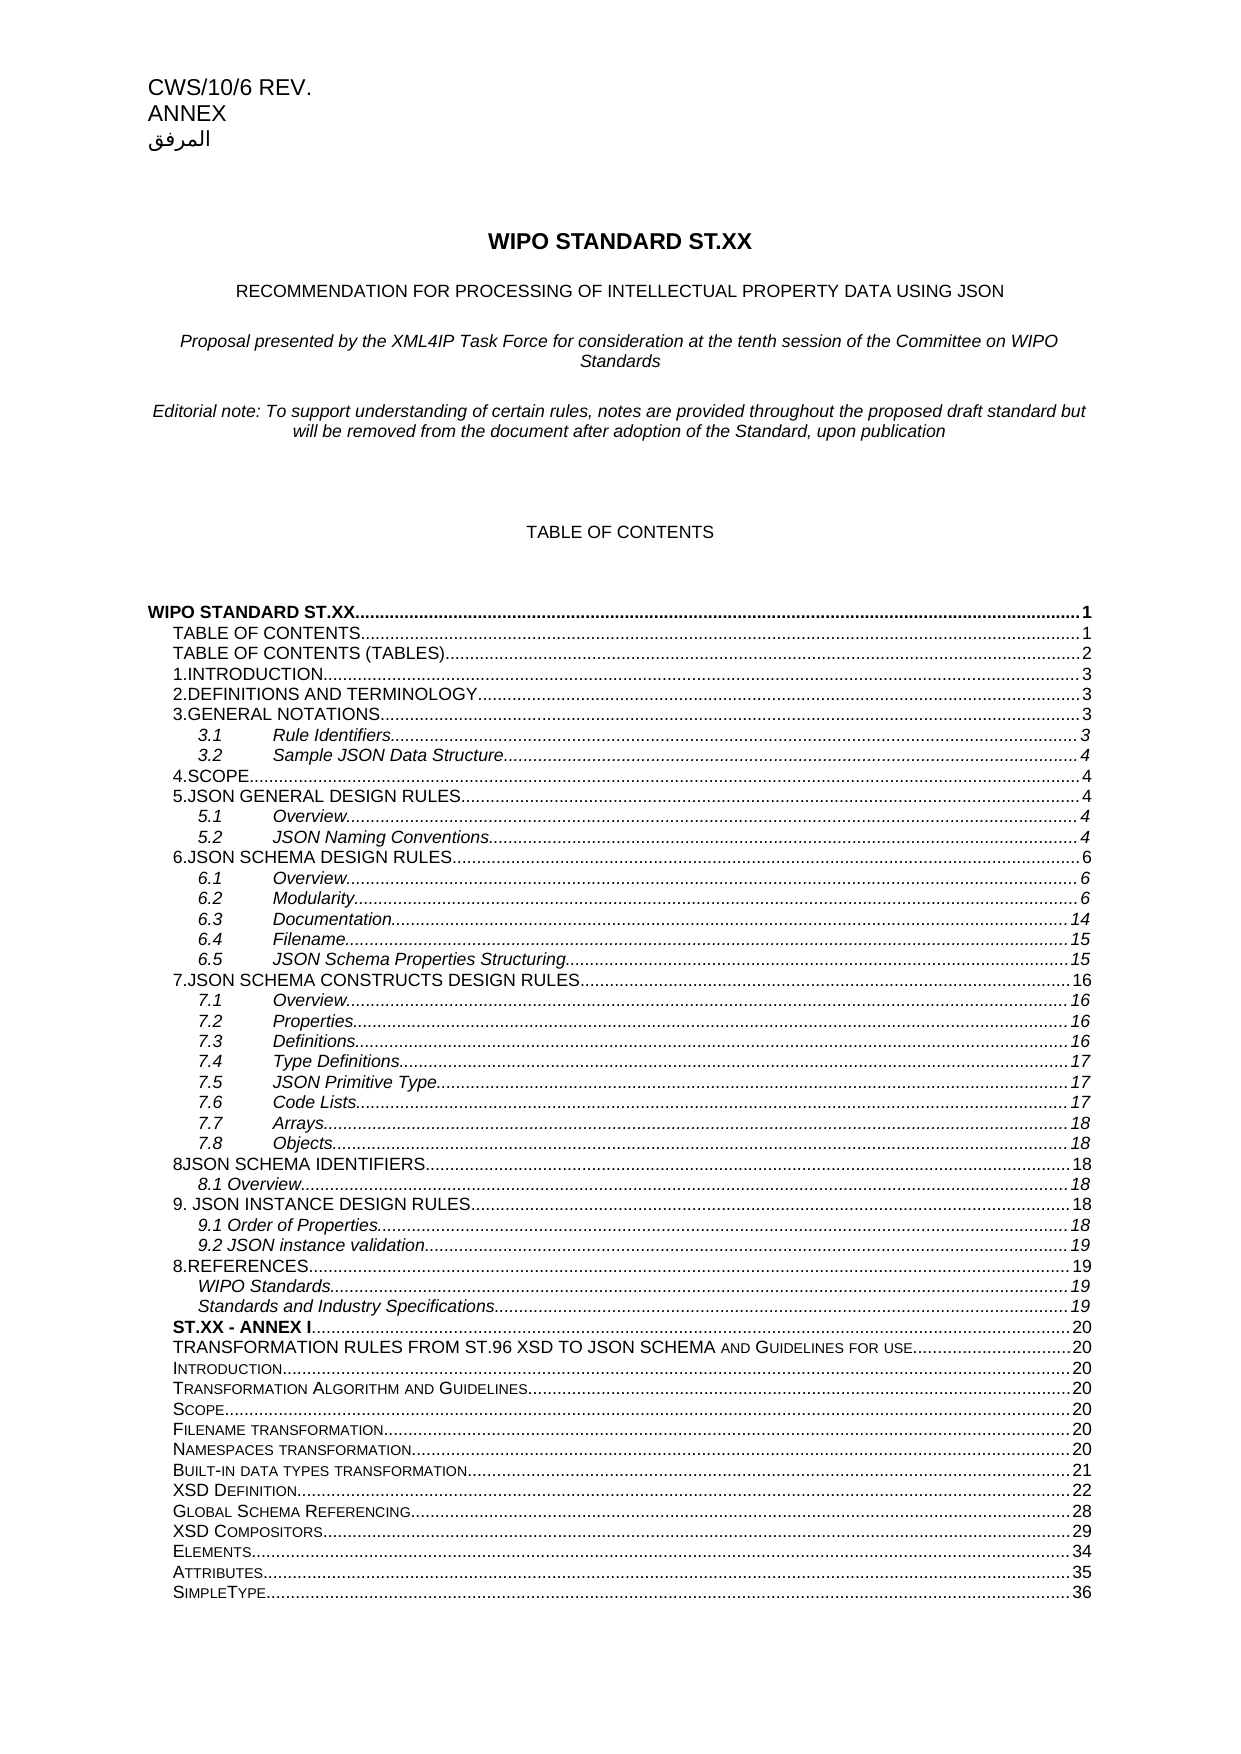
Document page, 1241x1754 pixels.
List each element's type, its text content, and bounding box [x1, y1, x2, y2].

title Recommendation for Processing of Intellectual Property data using JSON [148, 281, 1093, 302]
text Editorial note: To support understanding of certain rules, notes are provided throughout the proposed draft standard but will be removed from the document after adoption of the Standard, upon publication [148, 401, 1093, 442]
text Proposal presented by the XML4IP Task Force for consideration at the tenth session of the Committee on WIPO Standards [148, 331, 1093, 372]
subtitle WIPO STANDARD ST.XX [148, 228, 1093, 254]
subtitle TABLE OF CONTENTS [148, 522, 1093, 543]
